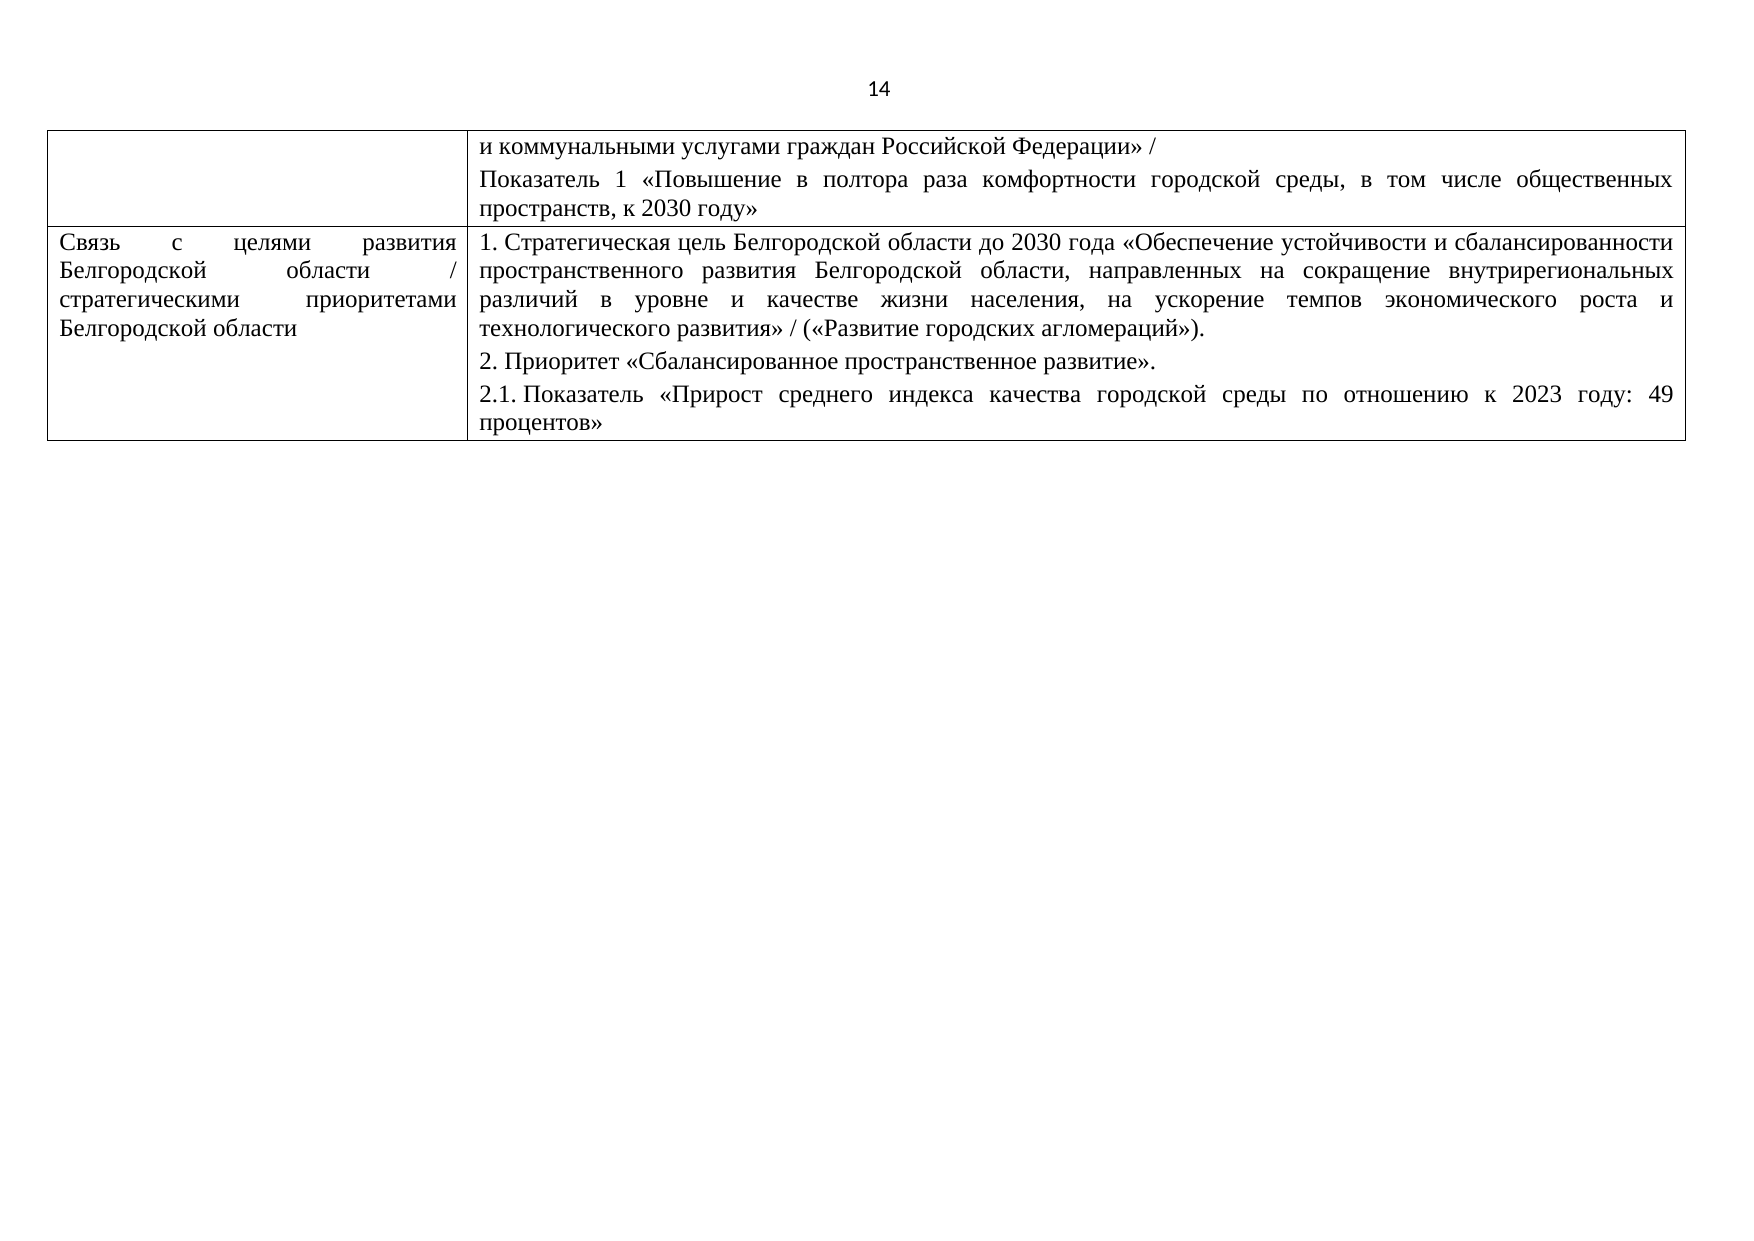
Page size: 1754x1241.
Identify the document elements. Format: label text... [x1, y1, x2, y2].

table_cell Связь с целями развития Белгородской области / стратегическими приоритетами Белгородской области [48, 227, 467, 440]
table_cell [468, 131, 1685, 226]
table_cell 1. Стратегическая цель Белгородской области до 2030 года «Обеспечение устойчивости и сбалансированности пространственного развития Белгородской области, направленных на сокращение внутрирегиональных различий в уровне и качестве жизни населения, на ускорение темпов экономического роста и технологического развития» / («Развитие городских агломераций»). 2. Приоритет «Сбалансированное пространственное развитие». 2.1. Показатель «Прирост среднего индекса качества городской среды по отношению к 2023 году: 49 процентов» [468, 227, 1685, 440]
